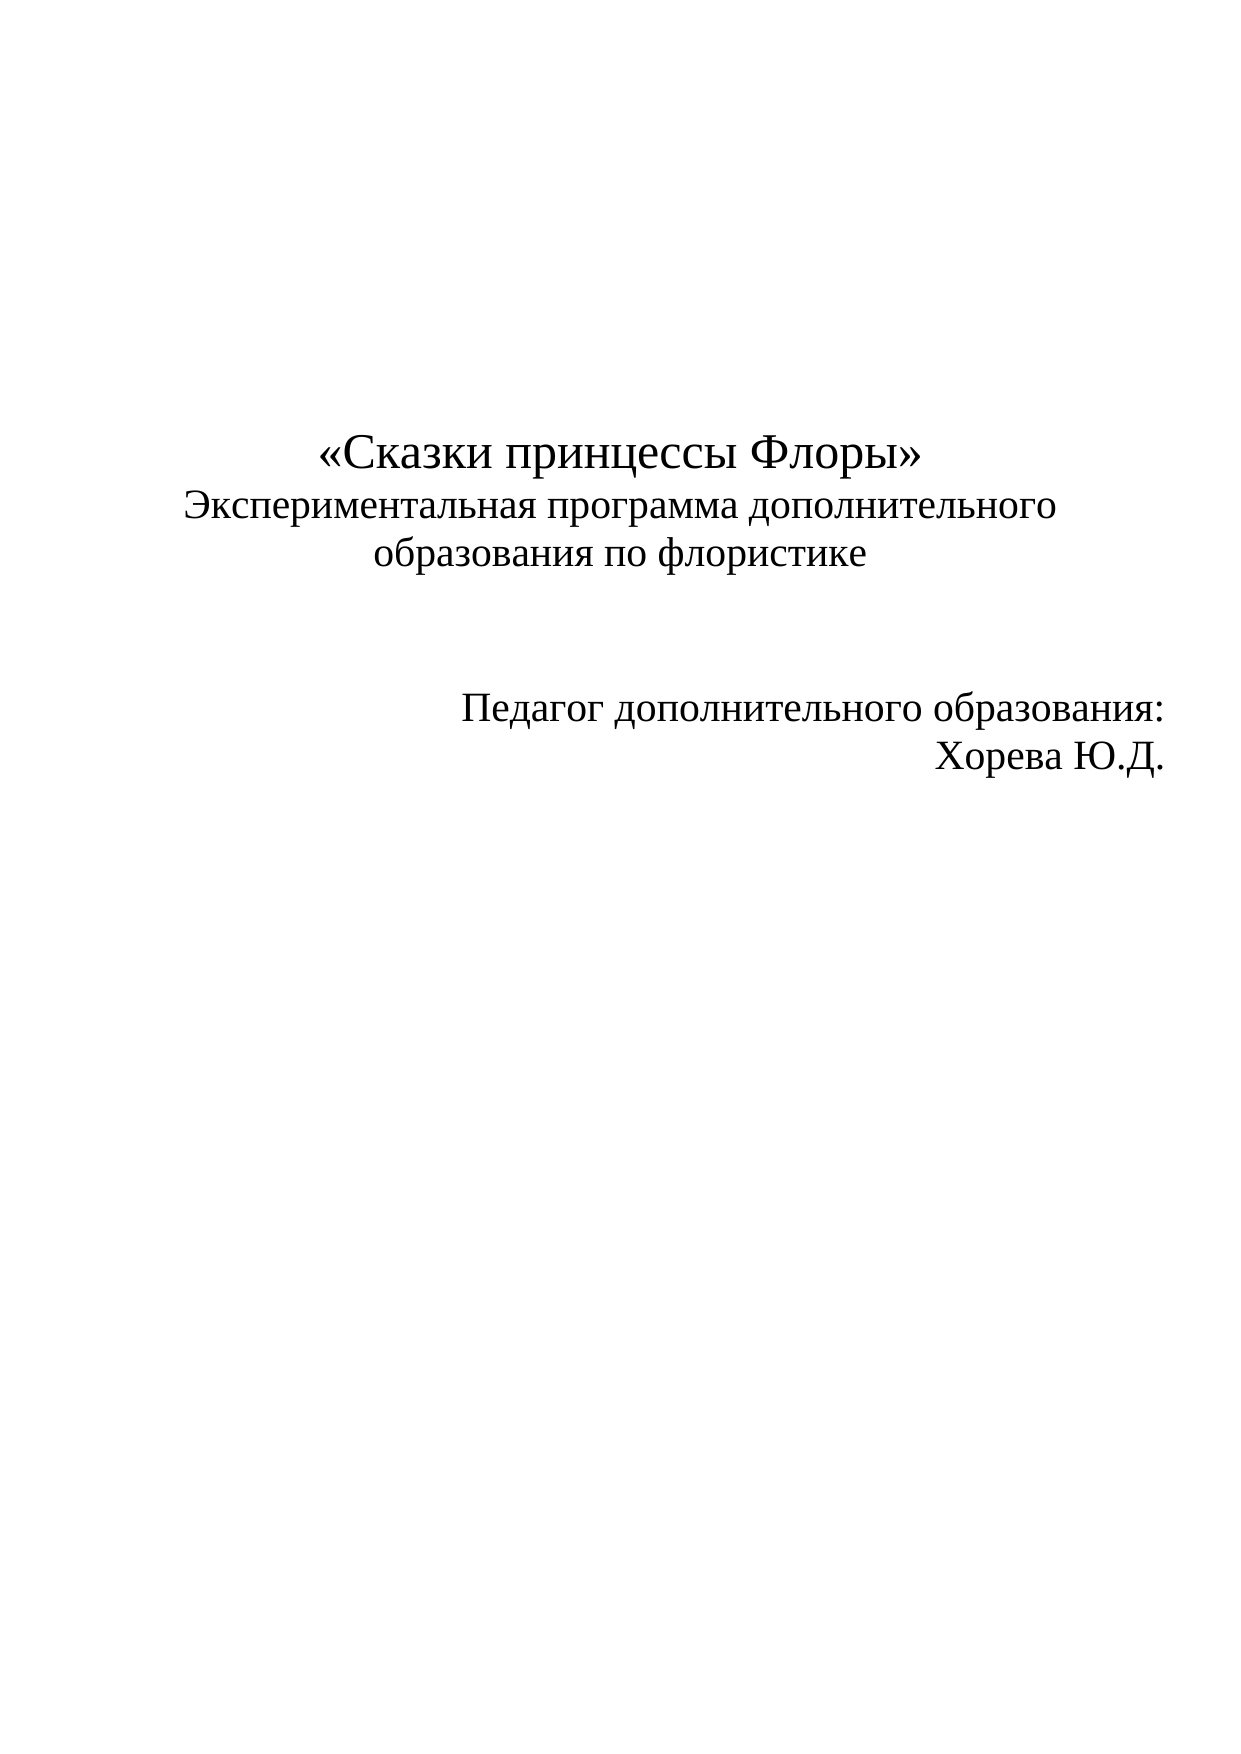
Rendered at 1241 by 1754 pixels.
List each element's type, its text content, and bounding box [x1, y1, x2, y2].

text «Сказки принцессы Флоры» [75, 422, 1165, 479]
text Экспериментальная программа дополнительного образования по флористике [75, 479, 1165, 575]
text Педагог дополнительного образования: [75, 682, 1165, 730]
text Хорева Ю.Д. [75, 730, 1165, 778]
